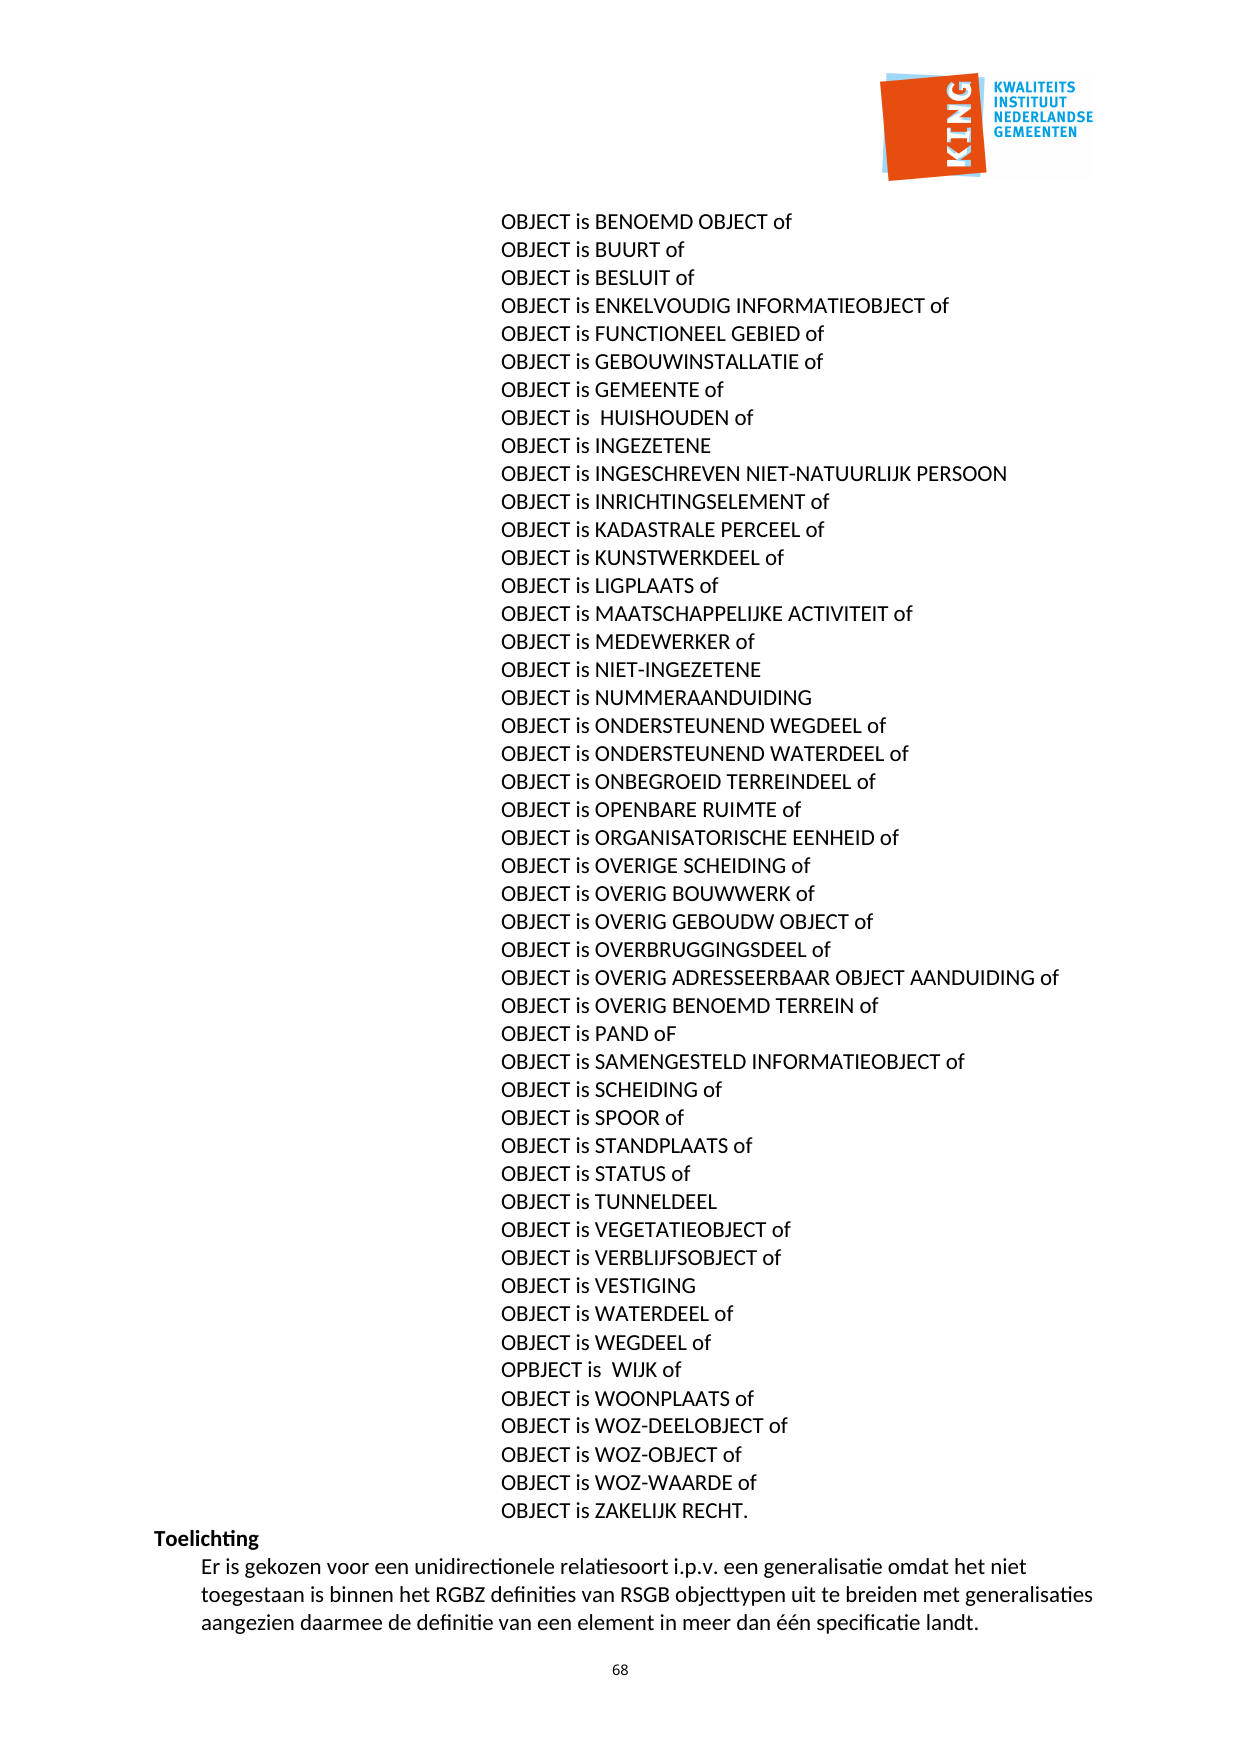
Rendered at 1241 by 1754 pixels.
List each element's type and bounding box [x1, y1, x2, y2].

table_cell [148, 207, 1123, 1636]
picture [880, 73, 1093, 181]
